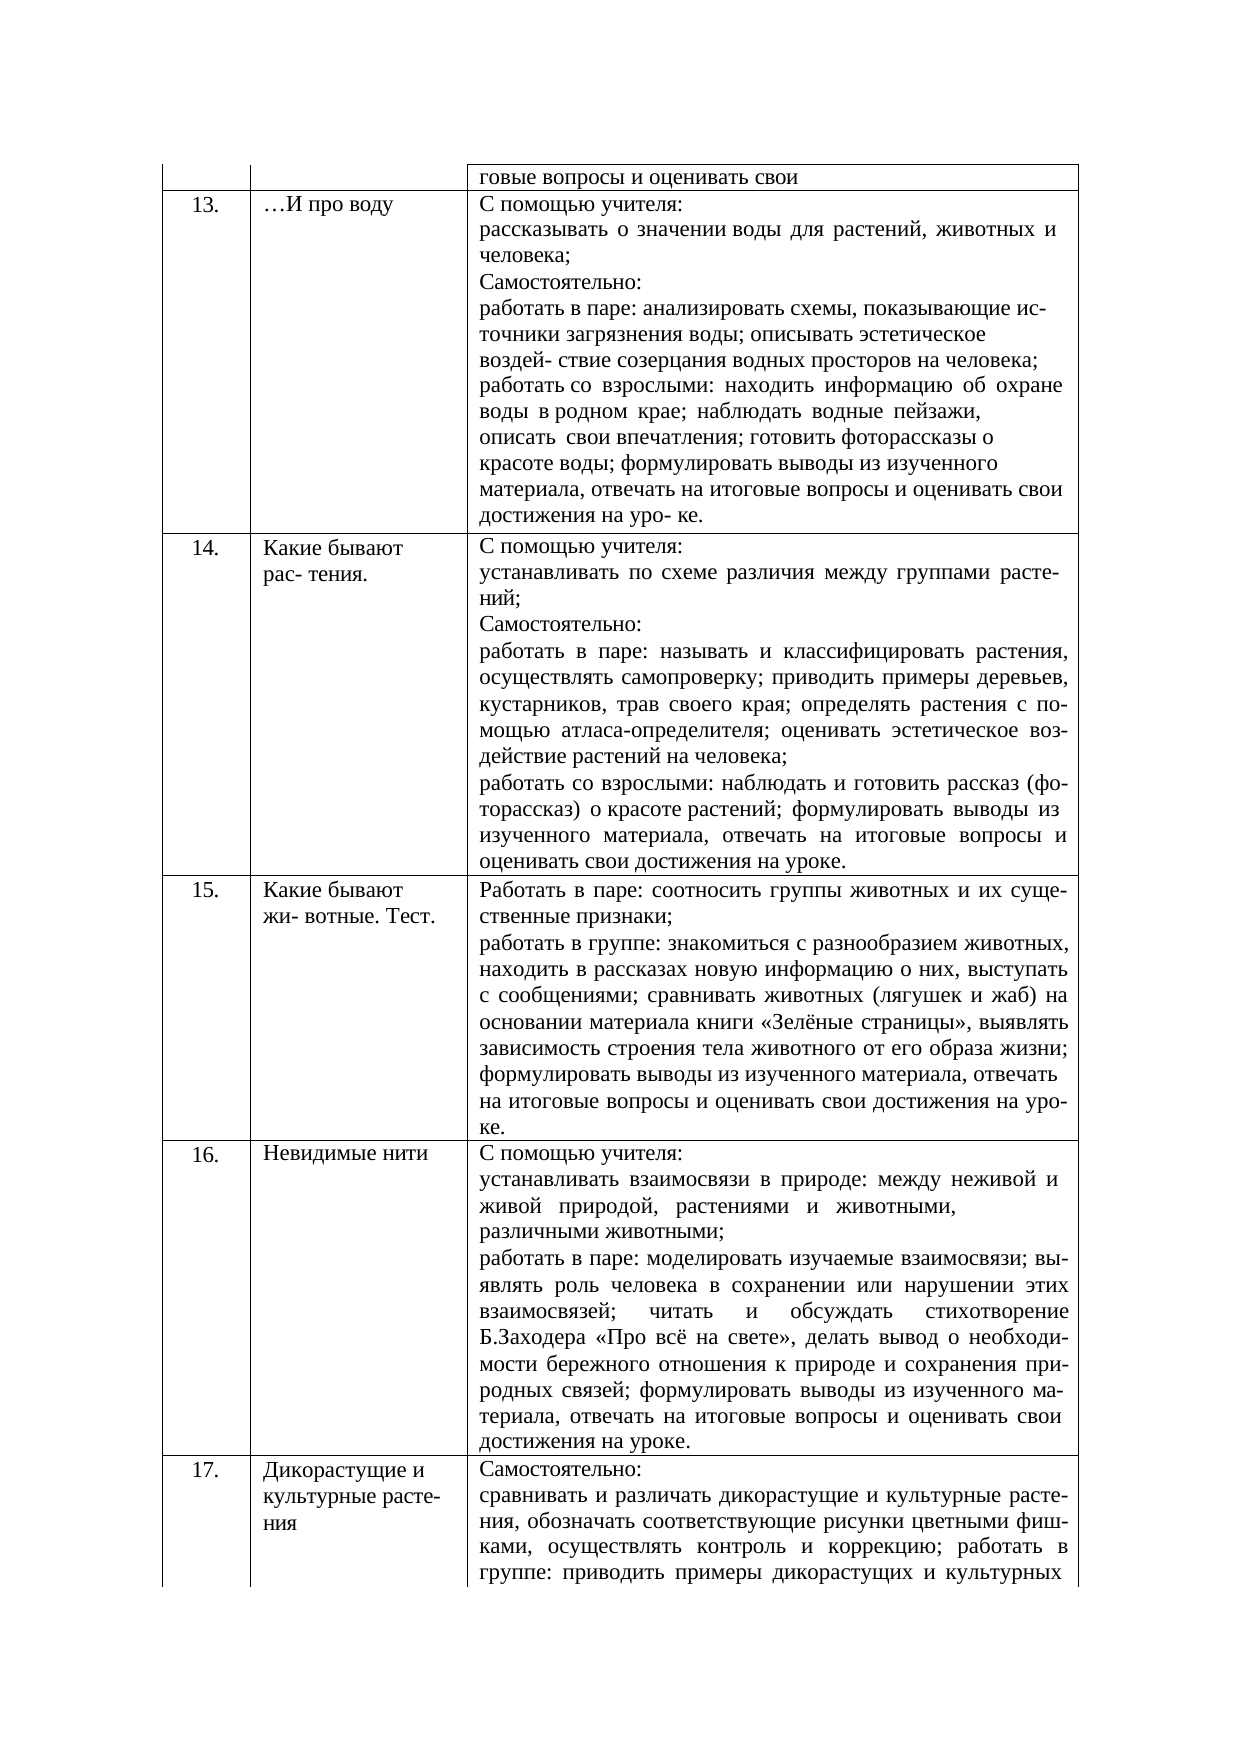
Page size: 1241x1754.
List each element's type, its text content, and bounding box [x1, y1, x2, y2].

table_cell 14. [163, 534, 250, 875]
table_cell Невидимые нити [251, 1141, 467, 1455]
table_cell С помощью учителя: устанавливать взаимосвязи в природе: между неживой и живой природой, растениями и животными, различными животными; работать в паре: моделировать изучаемые взаимосвязи; вы- являть роль человека в сохранении или нарушении этих взаимосвязей; читать и обсуждать стихотворение Б.Заходера «Про всё на свете», делать вывод о необходи- мости бережного отношения к природе и сохранения при- родных связей; формулировать выводы из изученного ма- териала, отвечать на итоговые вопросы и оценивать свои достижения на уроке. [468, 1141, 1078, 1455]
table_cell С помощью учителя: устанавливать по схеме различия между группами расте- ний; Самостоятельно: работать в паре: называть и классифицировать растения, осуществлять самопроверку; приводить примеры деревьев, кустарников, трав своего края; определять растения с по- мощью атласа-определителя; оценивать эстетическое воз- действие растений на человека; работать со взрослыми: наблюдать и готовить рассказ (фо- торассказ) о красоте растений; формулировать выводы из изученного материала, отвечать на итоговые вопросы и оценивать свои достижения на уроке. [468, 534, 1078, 875]
table_cell Какие бывают жи- вотные. Тест. [251, 876, 467, 1139]
table_cell 15. [163, 876, 250, 1139]
table_cell 16. [163, 1141, 250, 1455]
table_header [163, 164, 250, 190]
table_cell С помощью учителя: рассказывать о значении воды для растений, животных и человека; Самостоятельно: работать в паре: анализировать схемы, показывающие ис- точники загрязнения воды; описывать эстетическое воздей- ствие созерцания водных просторов на человека; работать со взрослыми: находить информацию об охране воды в родном крае; наблюдать водные пейзажи, описать свои впечатления; готовить фоторассказы о красоте воды; формулировать выводы из изученного материала, отвечать на итоговые вопросы и оценивать свои достижения на уро- ке. [468, 191, 1078, 532]
table_header говые вопросы и оценивать свои [468, 165, 1078, 190]
table_cell 17. [163, 1456, 250, 1587]
table_cell …И про воду [251, 191, 467, 532]
table_cell Дикорастущие и культурные расте- ния [251, 1456, 467, 1587]
table_cell Работать в паре: соотносить группы животных и их суще- ственные признаки; работать в группе: знакомиться с разнообразием животных, находить в рассказах новую информацию о них, выступать с сообщениями; сравнивать животных (лягушек и жаб) на основании материала книги «Зелёные страницы», выявлять зависимость строения тела животного от его образа жизни; формулировать выводы из изученного материала, отвечать на итоговые вопросы и оценивать свои достижения на уро- ке. [468, 876, 1078, 1139]
table_cell Какие бывают рас- тения. [251, 534, 467, 875]
table_cell Самостоятельно: сравнивать и различать дикорастущие и культурные расте- ния, обозначать соответствующие рисунки цветными фиш- ками, осуществлять контроль и коррекцию; работать в группе: приводить примеры дикорастущих и культурных [468, 1456, 1078, 1587]
table_header [251, 164, 467, 190]
table_cell 13. [163, 191, 250, 532]
